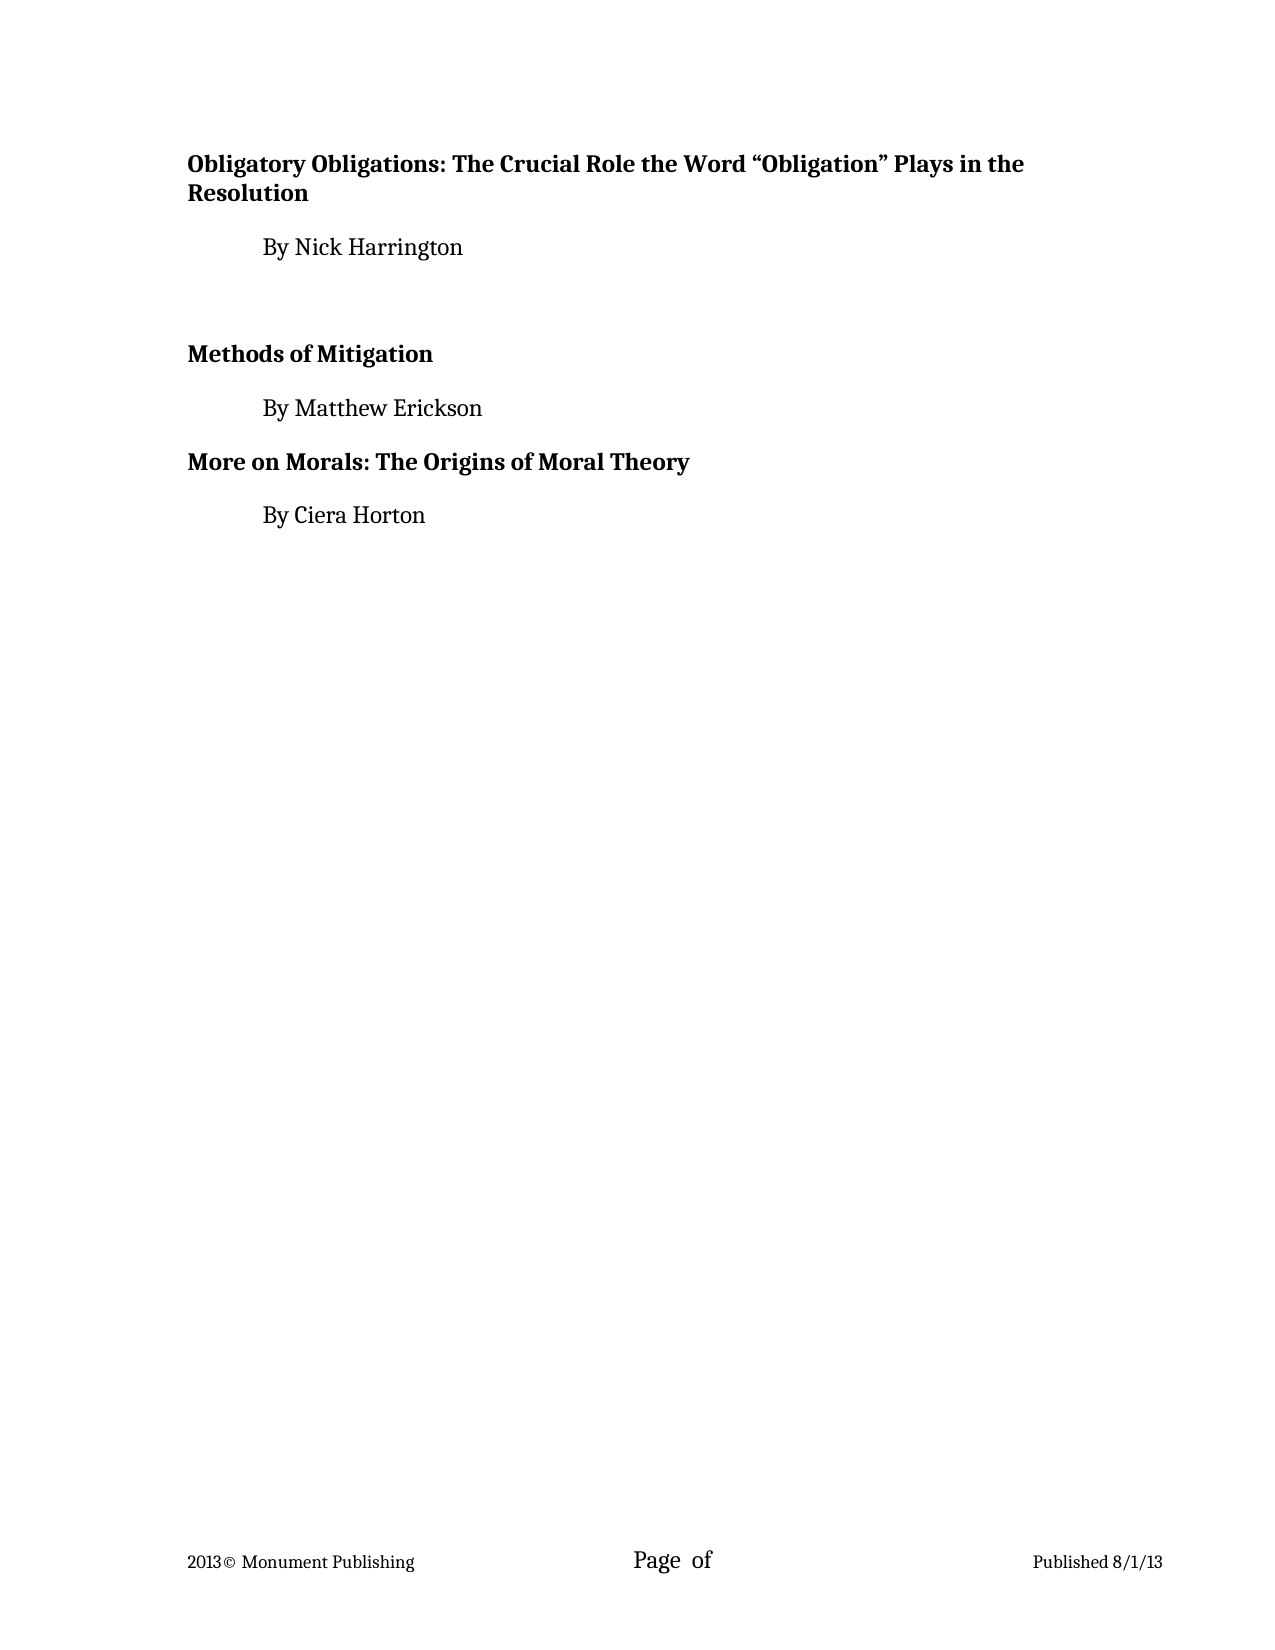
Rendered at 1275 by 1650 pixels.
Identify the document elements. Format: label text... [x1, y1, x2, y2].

text By Nick Harrington [187, 232, 1087, 261]
text By Ciera Horton [187, 501, 1087, 530]
text By Matthew Erickson [187, 394, 1087, 422]
text More on Morals: The Origins of Moral Theory [187, 447, 1087, 476]
text Methods of Mitigation [187, 340, 1087, 369]
text Obligatory Obligations: The Crucial Role the Word “Obligation” Plays in the Resolution [187, 150, 1087, 207]
